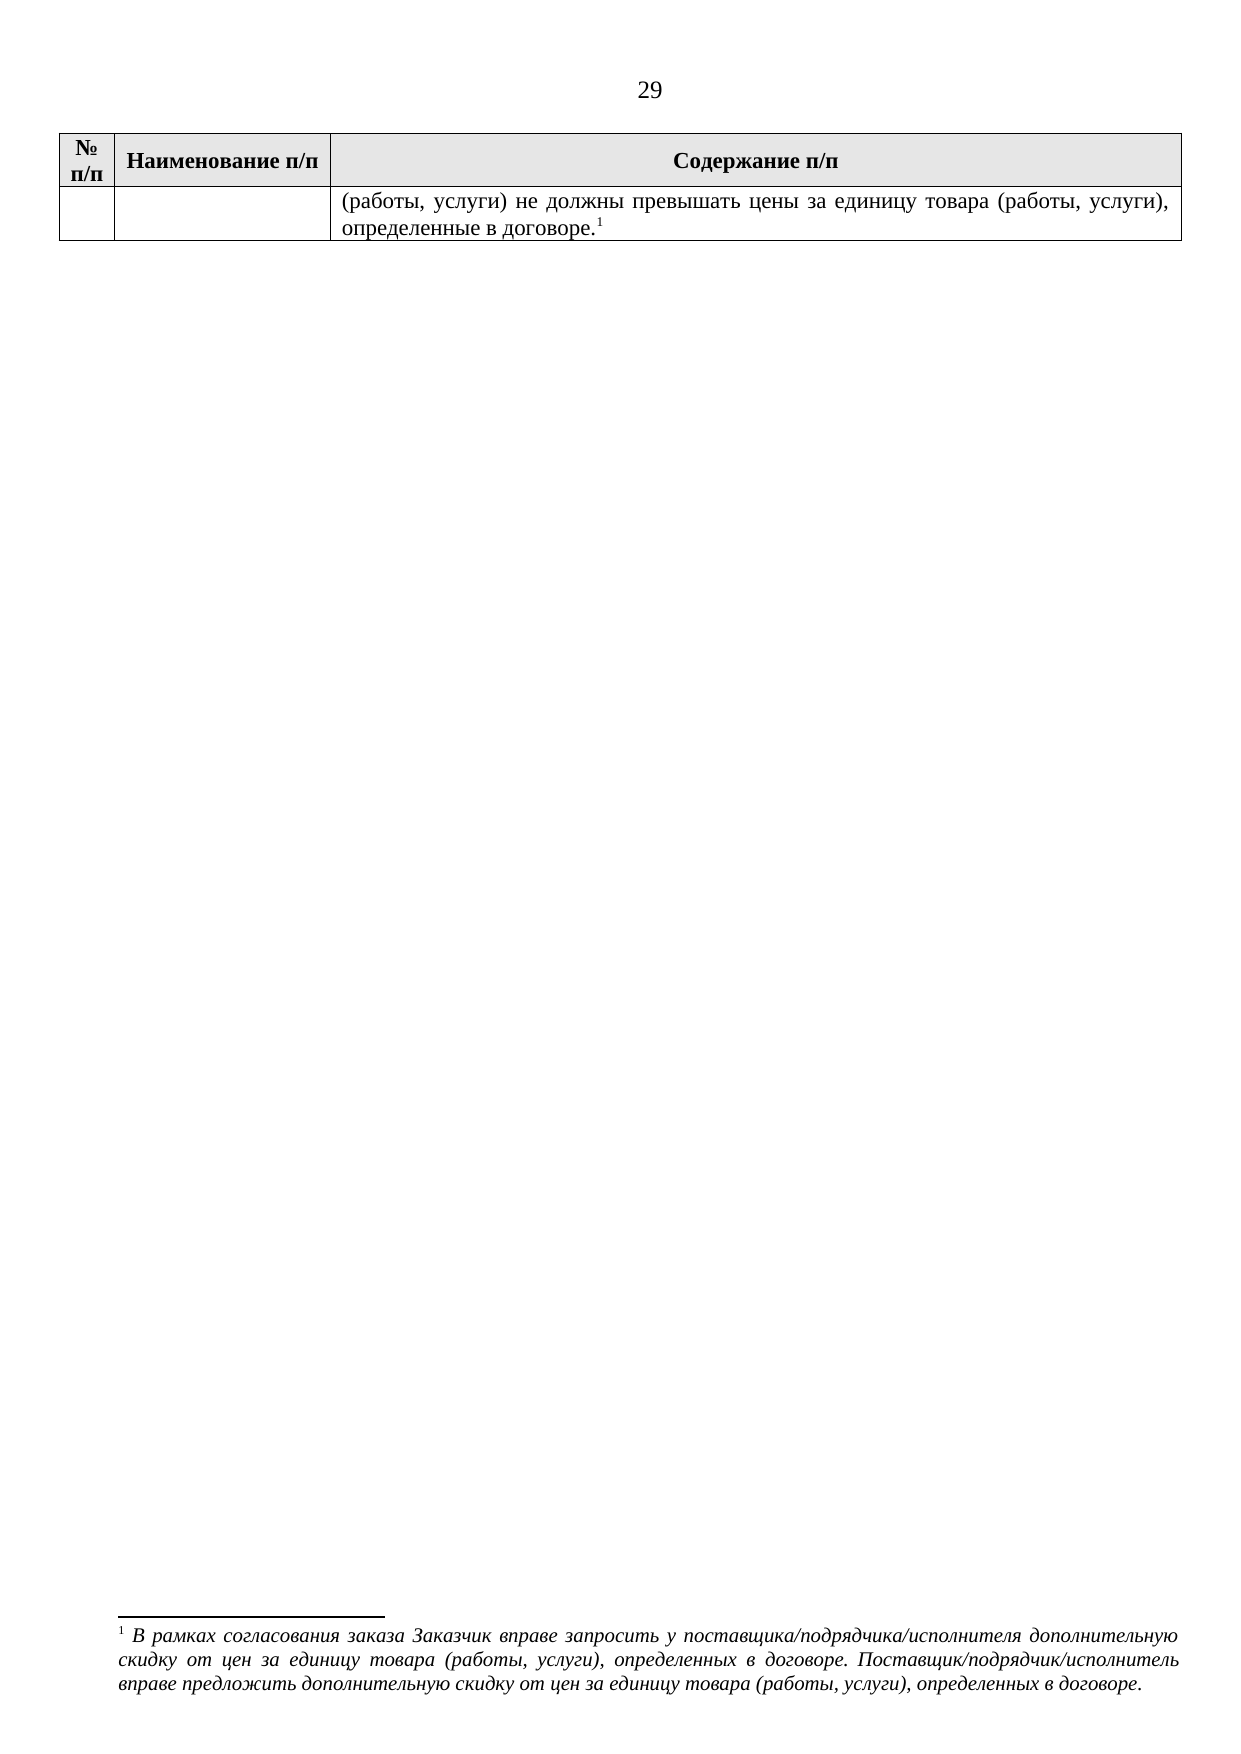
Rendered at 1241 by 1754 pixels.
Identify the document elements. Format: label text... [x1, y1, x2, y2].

table_header Наименование п/п [115, 134, 330, 186]
table_header Содержание п/п [331, 134, 1181, 186]
table_header № п/п [60, 134, 114, 186]
table_cell [60, 187, 114, 240]
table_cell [115, 187, 330, 240]
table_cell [331, 187, 1181, 240]
